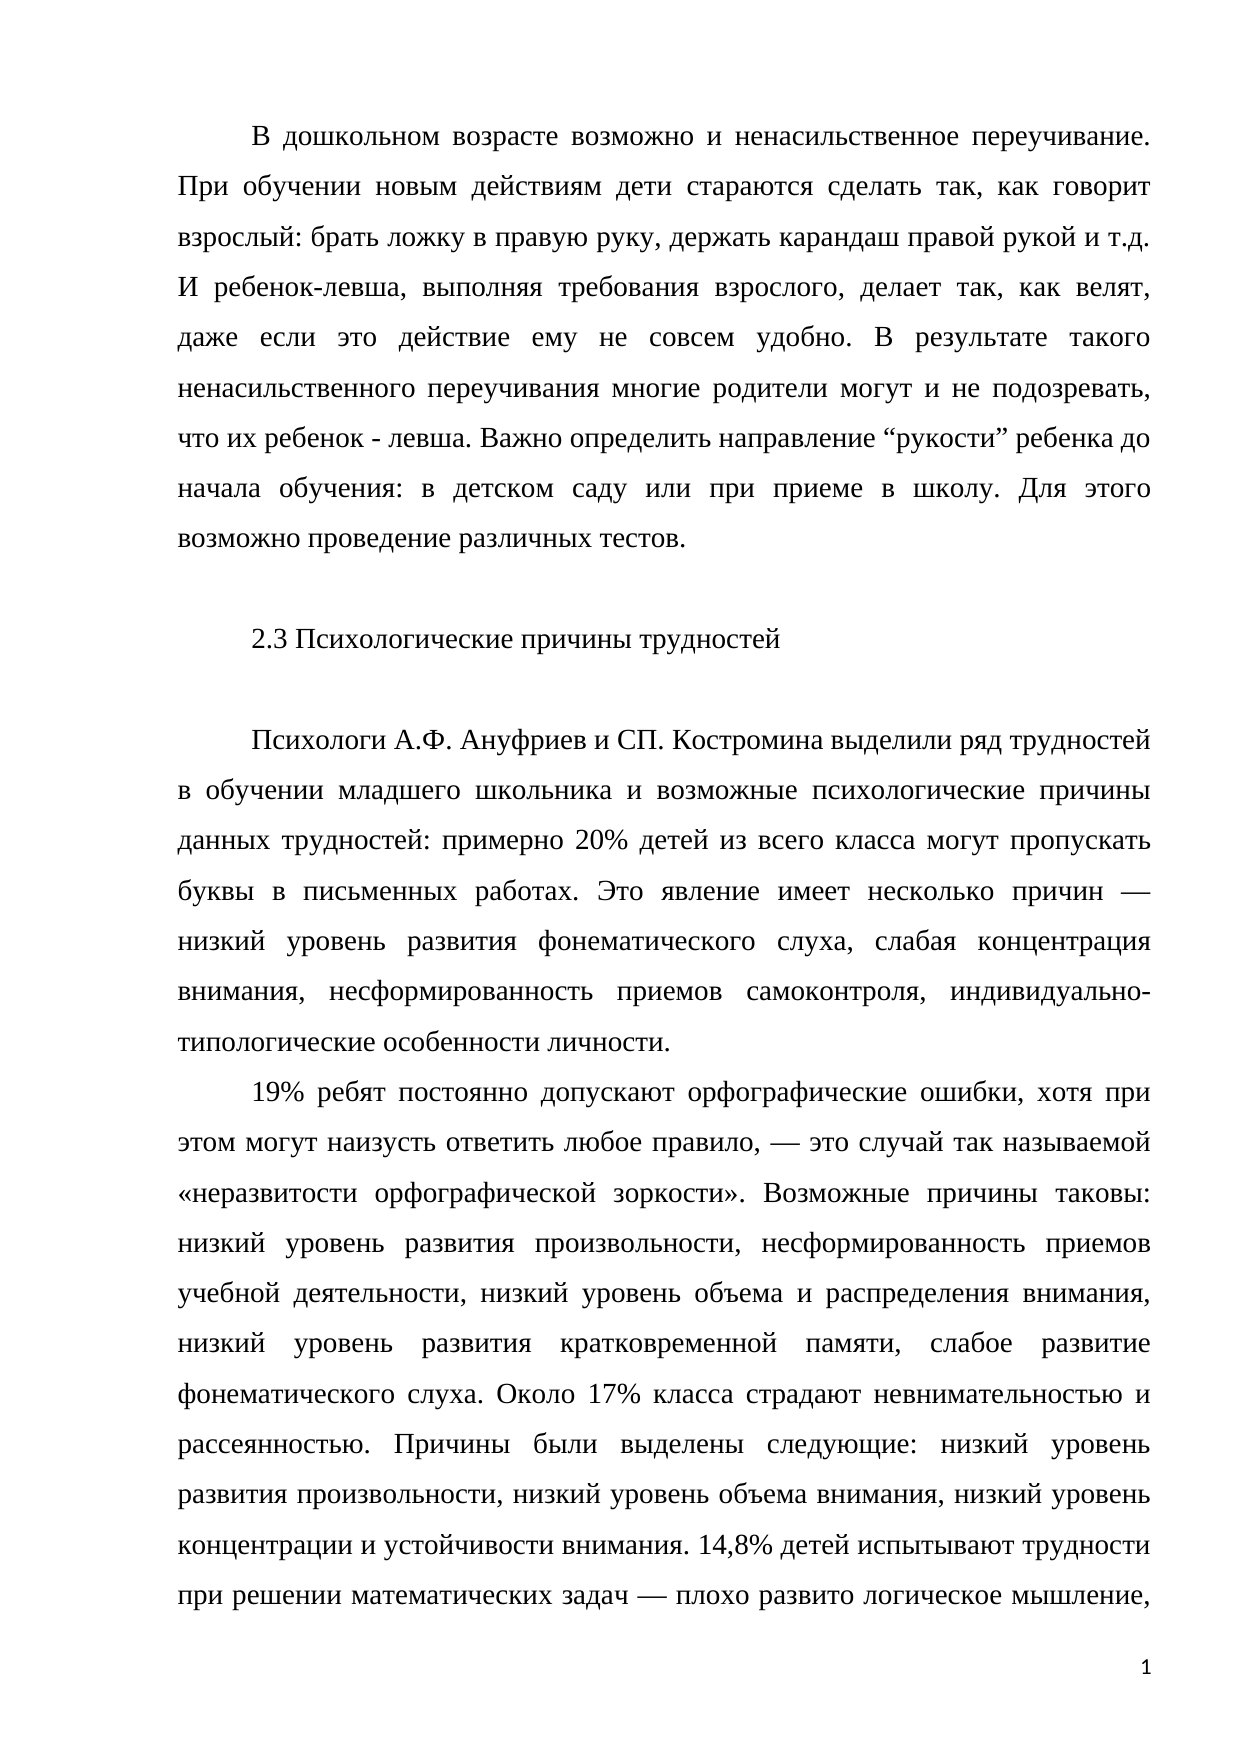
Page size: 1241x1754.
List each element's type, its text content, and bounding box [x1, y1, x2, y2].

text 2.3 Психологические причины трудностей [177, 621, 1152, 655]
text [177, 1074, 1152, 1611]
text Психологи А.Ф. Ануфриев и СП. Костромина выделили ряд трудностей в обучении младшего школьника и возможные психологические причины данных трудностей: примерно 20% детей из всего класса могут пропускать буквы в письменных работах. Это явление имеет несколько причин — низкий уровень развития фонематического слуха, слабая концентрация внимания, несформированность приемов самоконтроля, индивидуально-типологические особенности личности. [177, 722, 1152, 1057]
text В дошкольном возрасте возможно и ненасильственное переучивание. При обучении новым действиям дети стараются сделать так, как говорит взрослый: брать ложку в правую руку, держать карандаш правой рукой и т.д. И ребенок-левша, выполняя требования взрослого, делает так, как велят, даже если это действие ему не совсем удобно. В результате такого ненасильственного переучивания многие родители могут и не подозревать, что их ребенок - левша. Важно определить направление “рукости” ребенка до начала обучения: в детском саду или при приеме в школу. Для этого возможно проведение различных тестов. [177, 118, 1152, 554]
